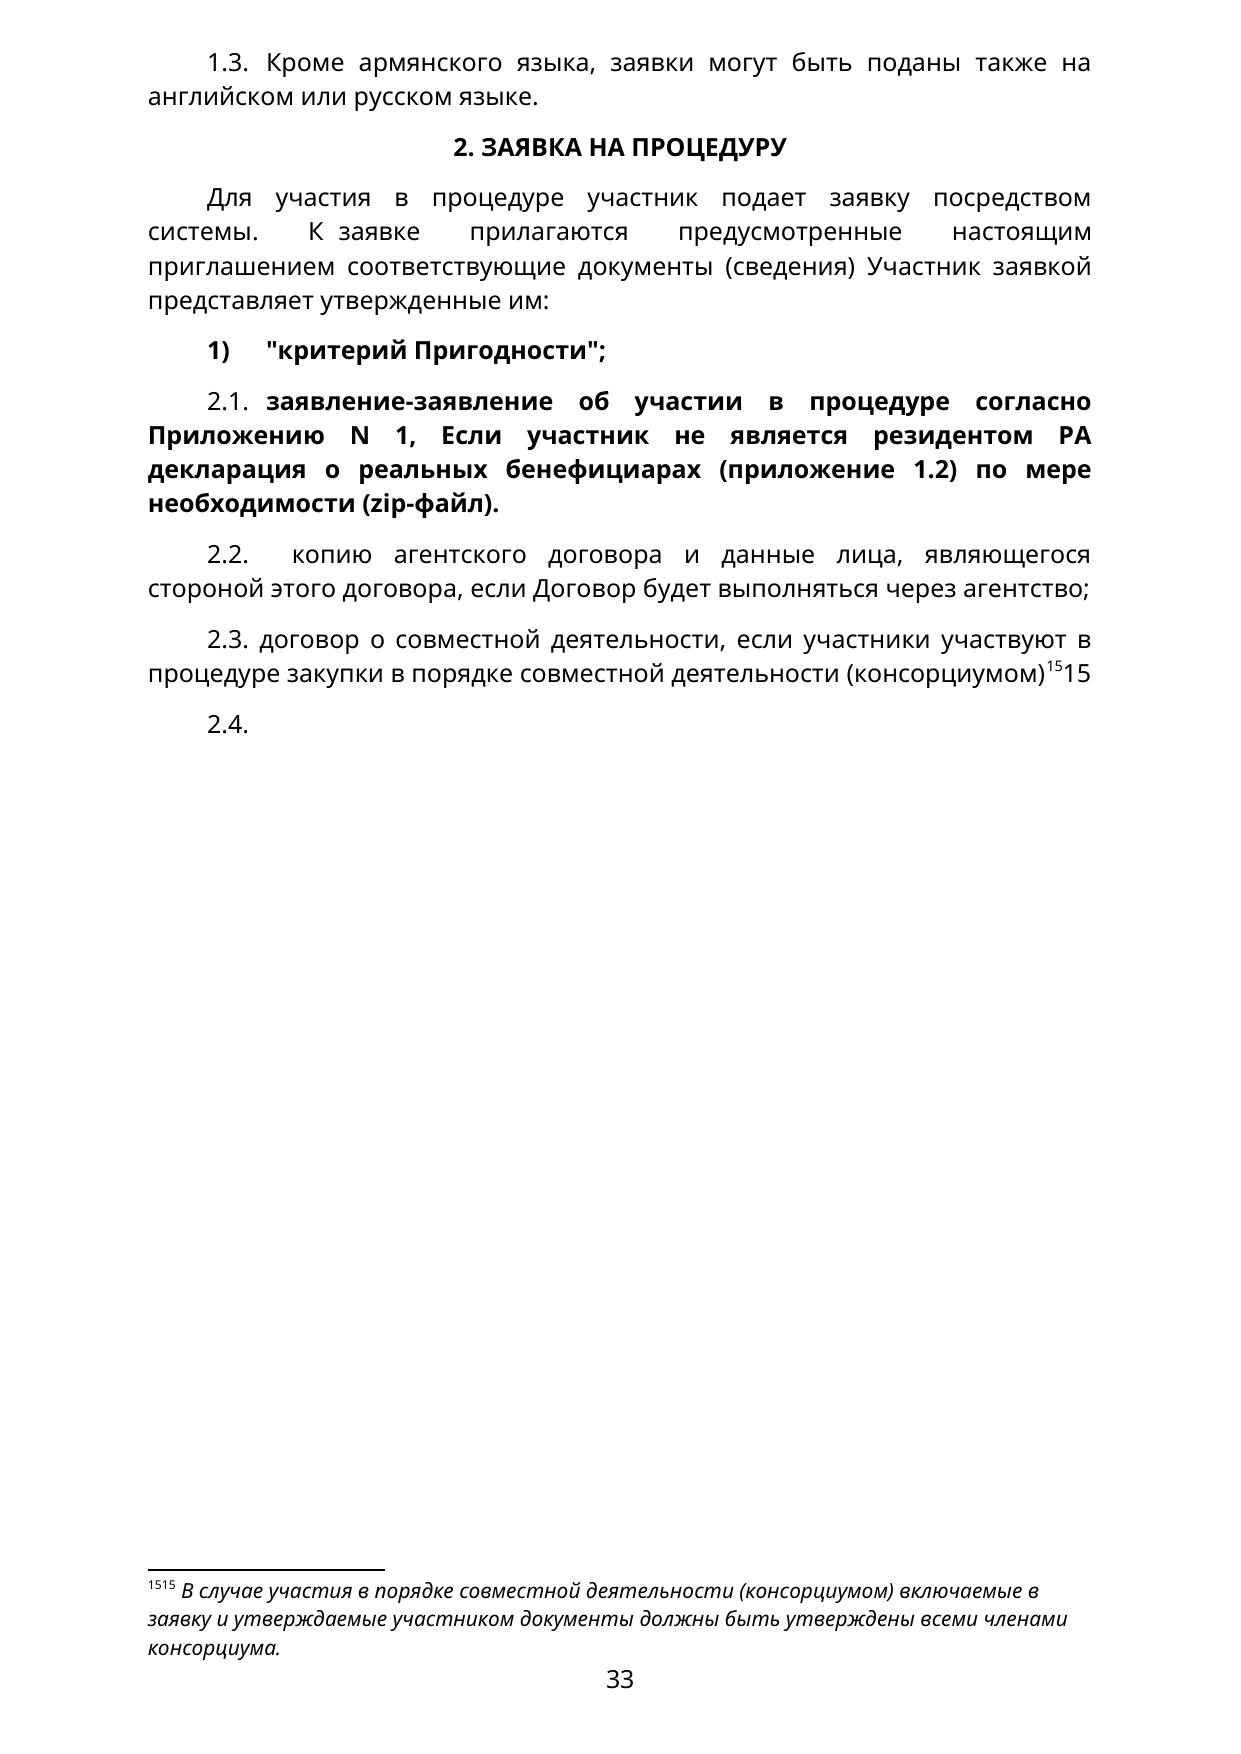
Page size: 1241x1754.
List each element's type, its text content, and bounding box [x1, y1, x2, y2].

text 2.1. заявление-заявление об участии в процедуре согласно Приложению N 1, Если участник не является резидентом РА декларация о реальных бенефициарах (приложение 1.2) по мере необходимости (zip-файл). [148, 384, 1092, 520]
text 2. ЗАЯВКА НА ПРОЦЕДУРУ [148, 129, 1092, 163]
text 1) "критерий Пригодности"; [148, 333, 1092, 367]
text 2.4. [148, 706, 1092, 740]
text 1.3. Кроме армянского языка, заявки могут быть поданы также на английском или русском языке. [148, 44, 1092, 112]
text 2.3. договор о совместной деятельности, если участники участвуют в процедуре закупки в порядке совместной деятельности (консорциумом)15 [148, 621, 1092, 689]
text 2.2. копию агентского договора и данные лица, являющегося стороной этого договора, если Договор будет выполняться через агентство; [148, 537, 1092, 605]
text Для участия в процедуре участник подает заявку посредством системы. К заявке прилагаются предусмотренные настоящим приглашением соответствующие документы (сведения) Участник заявкой представляет утвержденные им: [148, 180, 1092, 316]
